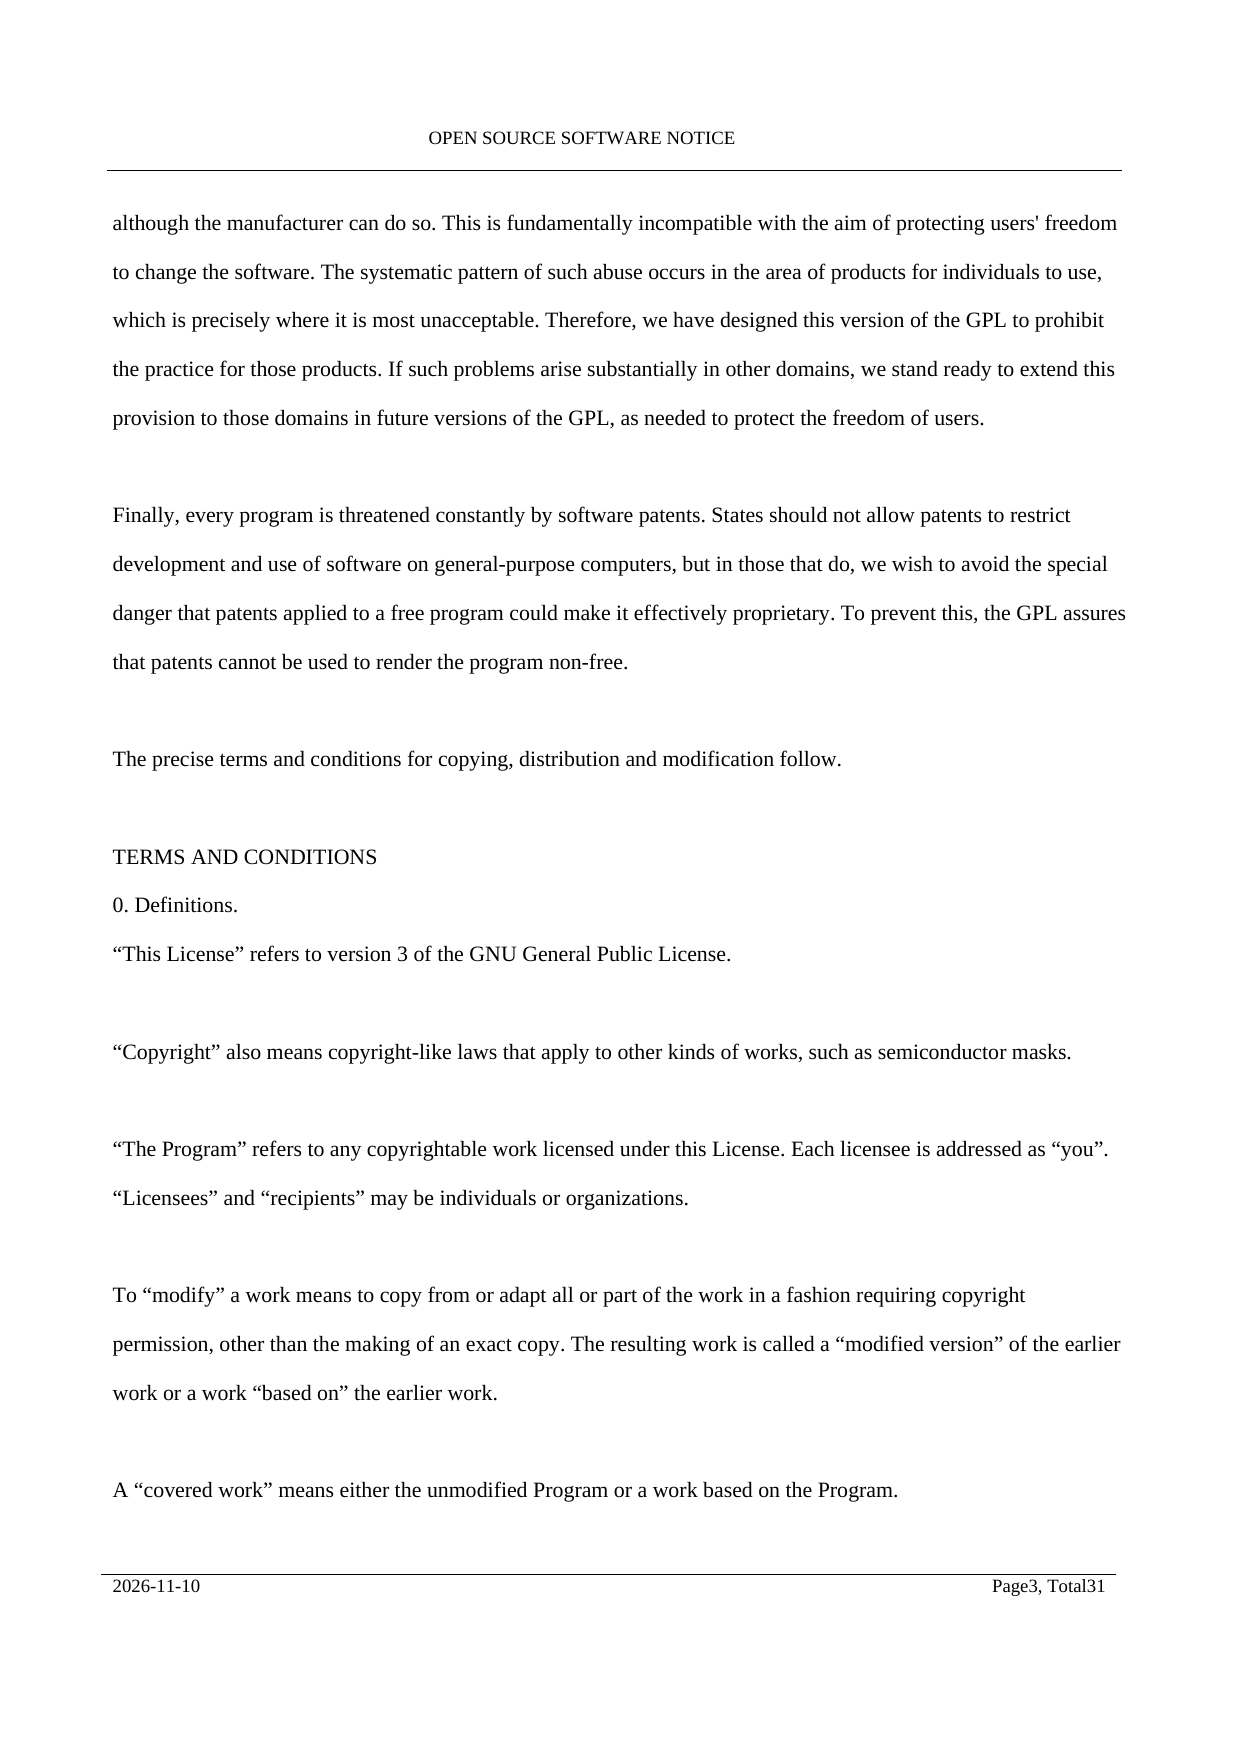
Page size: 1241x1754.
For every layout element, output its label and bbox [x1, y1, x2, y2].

text [112, 206, 1128, 1506]
